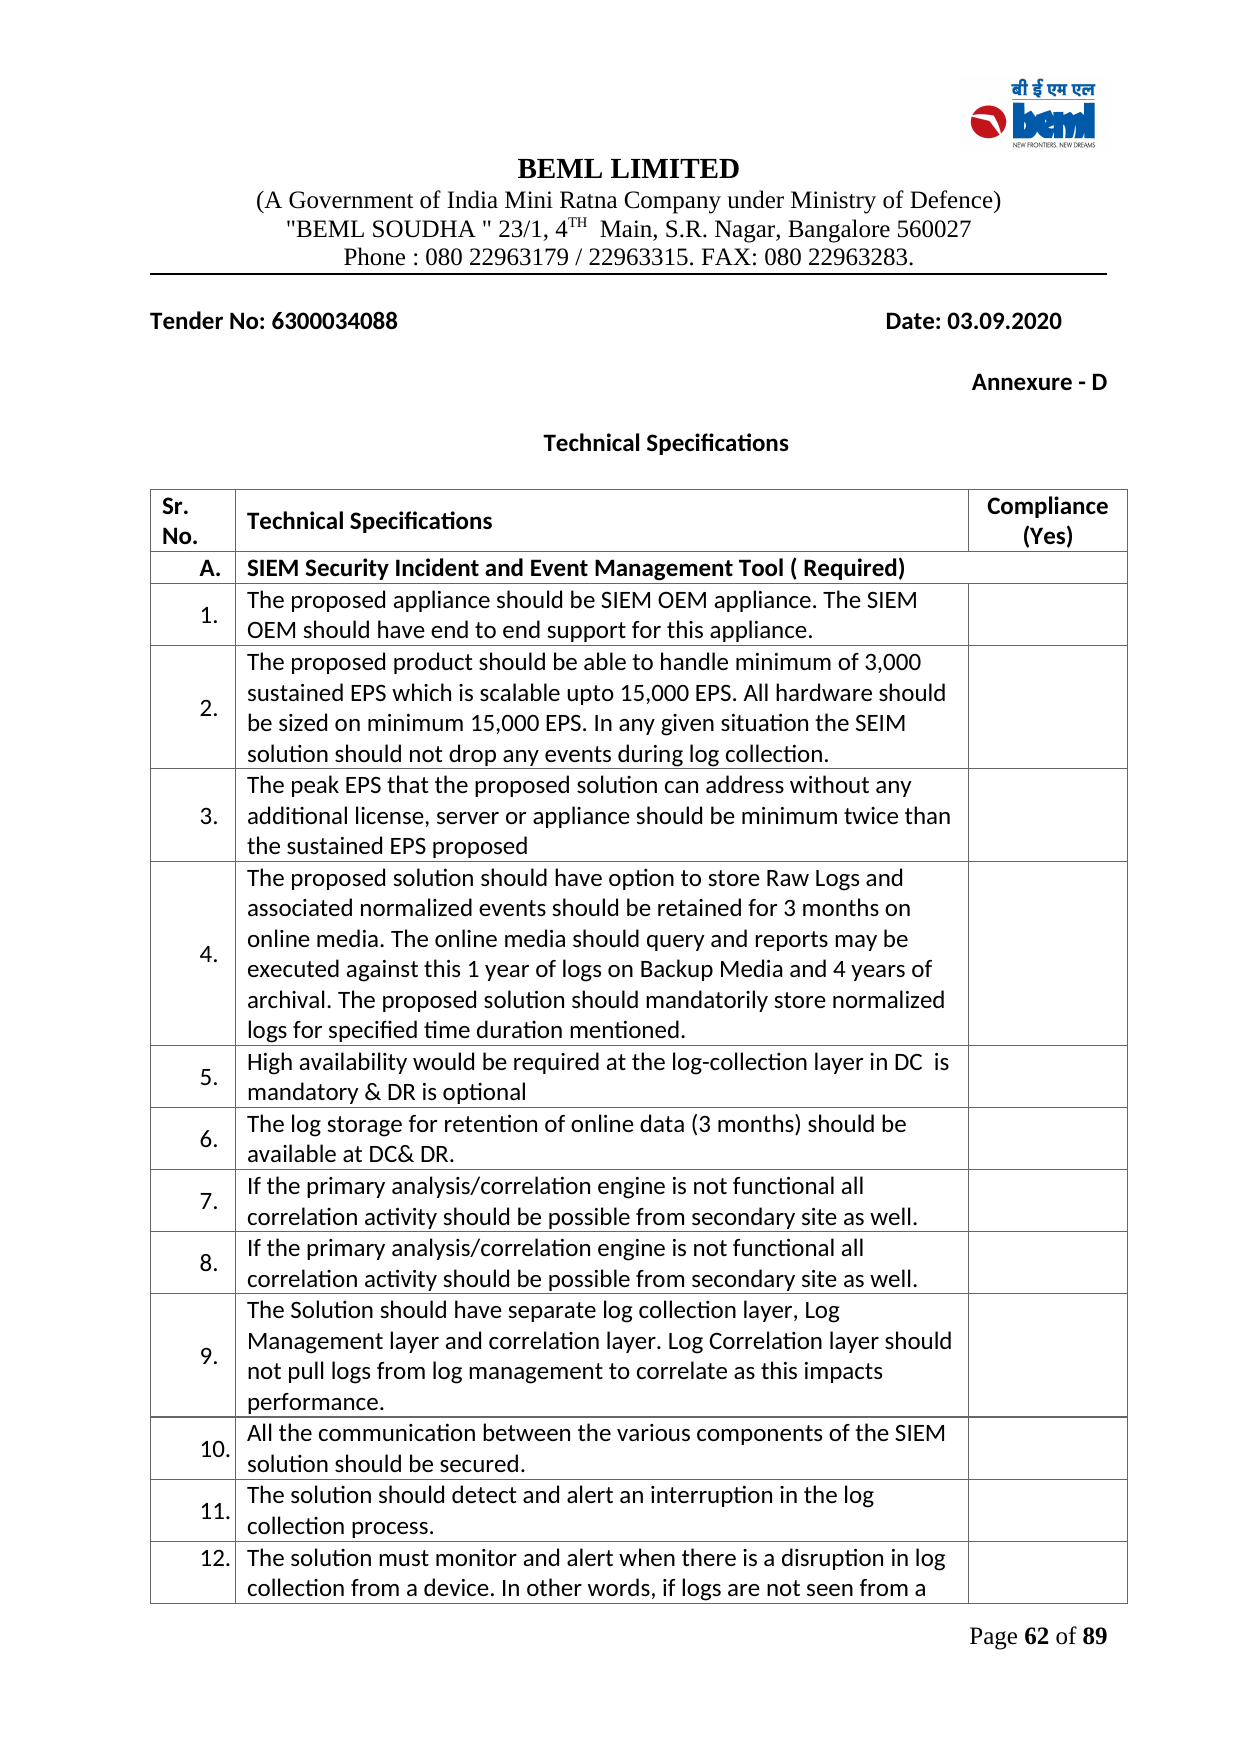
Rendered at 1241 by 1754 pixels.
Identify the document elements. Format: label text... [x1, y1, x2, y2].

table_cell [969, 584, 1127, 645]
table_cell [969, 646, 1127, 768]
table_cell [969, 1542, 1127, 1603]
table_cell High availability would be required at the log-collection layer in DC is mandatory & DR is optional [236, 1046, 968, 1107]
table_header Technical Specifications [236, 490, 968, 551]
table_header Sr. No. [151, 490, 235, 551]
table_cell [969, 1046, 1127, 1107]
table_cell [151, 1418, 235, 1478]
table_cell [151, 1046, 235, 1107]
table_cell The peak EPS that the proposed solution can address without any additional license, server or appliance should be minimum twice than the sustained EPS proposed [236, 769, 968, 861]
table_cell SIEM Security Incident and Event Management Tool ( Required) [236, 552, 1127, 583]
table_cell If the primary analysis/correlation engine is not functional all correlation activity should be possible from secondary site as well. [236, 1232, 968, 1293]
table_cell [151, 1294, 235, 1416]
table_cell All the communication between the various components of the SIEM solution should be secured. [236, 1418, 968, 1478]
table_cell If the primary analysis/correlation engine is not functional all correlation activity should be possible from secondary site as well. [236, 1170, 968, 1231]
table_cell [969, 1108, 1127, 1169]
table_cell [969, 1294, 1127, 1416]
table_cell A. [151, 552, 235, 583]
table_cell [151, 1480, 235, 1541]
table_cell [969, 1480, 1127, 1541]
table_cell The log storage for retention of online data (3 months) should be available at DC& DR. [236, 1108, 968, 1169]
table_cell [969, 1170, 1127, 1231]
text Technical Specifications [225, 427, 1107, 458]
table_cell [151, 862, 235, 1045]
table_cell [969, 1232, 1127, 1293]
table_cell [151, 584, 235, 645]
table_cell The proposed product should be able to handle minimum of 3,000 sustained EPS which is scalable upto 15,000 EPS. All hardware should be sized on minimum 15,000 EPS. In any given situation the SEIM solution should not drop any events during log collection. [236, 646, 968, 768]
table_cell The Solution should have separate log collection layer, Log Management layer and correlation layer. Log Correlation layer should not pull logs from log management to correlate as this impacts performance. [236, 1294, 968, 1416]
picture [958, 75, 1108, 152]
table_cell [151, 1232, 235, 1293]
table_cell [151, 1108, 235, 1169]
table_cell [151, 1542, 235, 1603]
table_cell The solution should detect and alert an interruption in the log collection process. [236, 1480, 968, 1541]
table_cell [969, 1418, 1127, 1478]
table_cell [151, 1170, 235, 1231]
table_header Compliance (Yes) [969, 490, 1127, 551]
table_cell [969, 769, 1127, 861]
text Tender No: 6300034088 Date: 03.09.2020 [150, 305, 1107, 336]
table_cell [969, 862, 1127, 1045]
text Annexure - D [225, 366, 1107, 397]
table_cell The proposed appliance should be SIEM OEM appliance. The SIEM OEM should have end to end support for this appliance. [236, 584, 968, 645]
table_cell The proposed solution should have option to store Raw Logs and associated normalized events should be retained for 3 months on online media. The online media should query and reports may be executed against this 1 year of logs on Backup Media and 4 years of archival. The proposed solution should mandatorily store normalized logs for specified time duration mentioned. [236, 862, 968, 1045]
table_cell [151, 769, 235, 861]
table_cell [151, 646, 235, 768]
